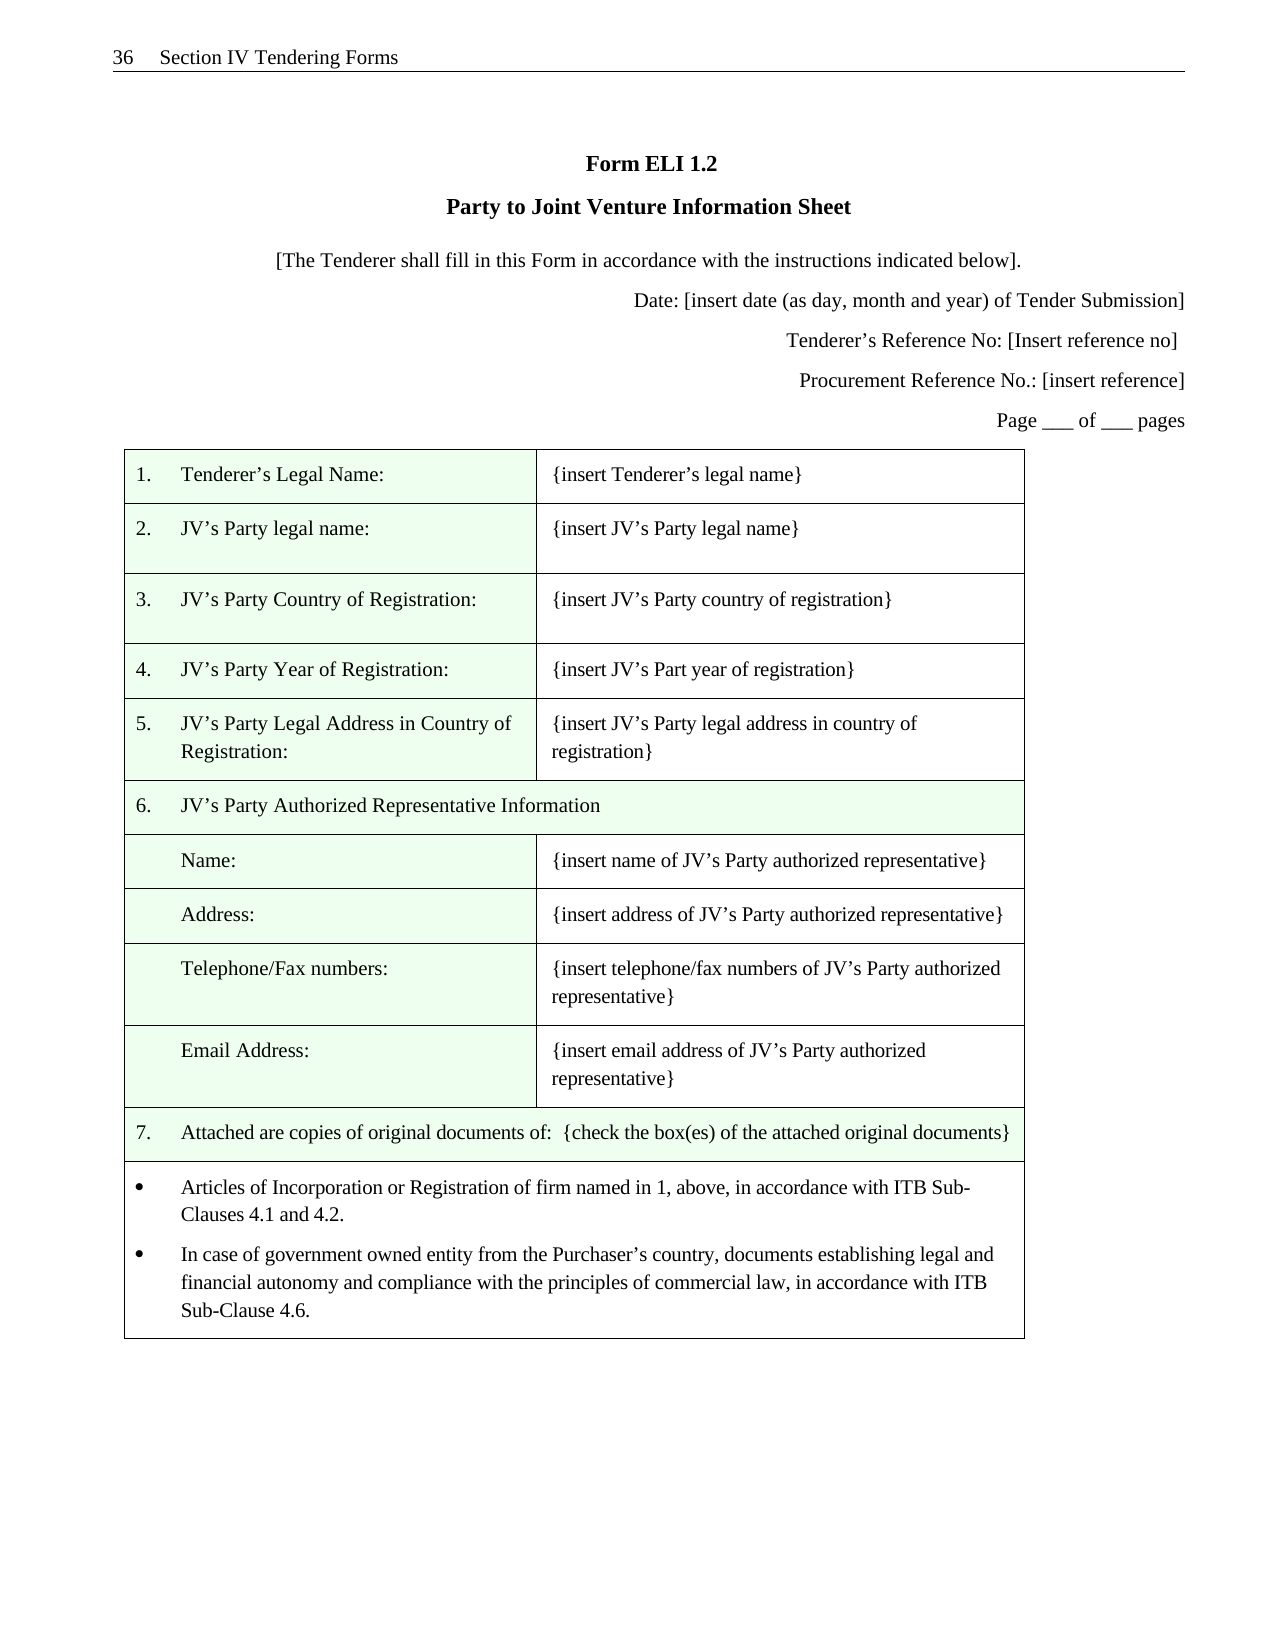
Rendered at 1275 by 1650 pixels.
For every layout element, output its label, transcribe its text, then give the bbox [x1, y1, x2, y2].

table_cell 3. JV’s Party Country of Registration: [125, 574, 536, 643]
text Form ELI 1.2 [112, 150, 1185, 176]
text [The Tenderer shall fill in this Form in accordance with the instructions indicated below]. [112, 248, 1185, 272]
table_cell {insert JV’s Party legal name} [537, 504, 1024, 573]
text Party to Joint Venture Information Sheet [112, 193, 1185, 219]
table_cell Email Address: [125, 1026, 536, 1107]
table_cell 7. Attached are copies of original documents of: {check the box(es) of the attached original documents} [125, 1108, 1024, 1161]
table_cell 6. JV’s Party Authorized Representative Information [125, 781, 1024, 834]
table_cell 5. JV’s Party Legal Address in Country of Registration: [125, 699, 536, 779]
table_cell {insert email address of JV’s Party authorized representative} [537, 1026, 1024, 1107]
table_cell {insert telephone/fax numbers of JV’s Party authorized representative} [537, 944, 1024, 1025]
table_cell {insert JV’s Party country of registration} [537, 574, 1024, 643]
table_cell 2. JV’s Party legal name: [125, 504, 536, 573]
table_cell {insert address of JV’s Party authorized representative} [537, 889, 1024, 943]
text Date: [insert date (as day, month and year) of Tender Submission] [112, 288, 1185, 312]
text Page ___ of ___ pages [112, 408, 1185, 432]
table_header 1. Tenderer’s Legal Name: [125, 450, 536, 503]
table_cell Address: [125, 889, 536, 943]
table_cell 4. JV’s Party Year of Registration: [125, 644, 536, 698]
table_cell Name: [125, 835, 536, 888]
table_cell Telephone/Fax numbers: [125, 944, 536, 1025]
table_cell {insert JV’s Party legal address in country of registration} [537, 699, 1024, 779]
table_cell  Articles of Incorporation or Registration of firm named in 1, above, in accordance with ITB Sub-Clauses 4.1 and 4.2. In case of government owned entity from the Purchaser’s country, documents establishing legal and financial autonomy and compliance with the principles of commercial law, in accordance with ITB Sub-Clause 4.6. [125, 1162, 1024, 1338]
table_cell {insert name of JV’s Party authorized representative} [537, 835, 1024, 888]
table_cell {insert JV’s Part year of registration} [537, 644, 1024, 698]
text Tenderer’s Reference No: [Insert reference no] [112, 328, 1177, 352]
text Procurement Reference No.: [insert reference] [112, 368, 1185, 392]
table_header {insert Tenderer’s legal name} [537, 450, 1024, 503]
